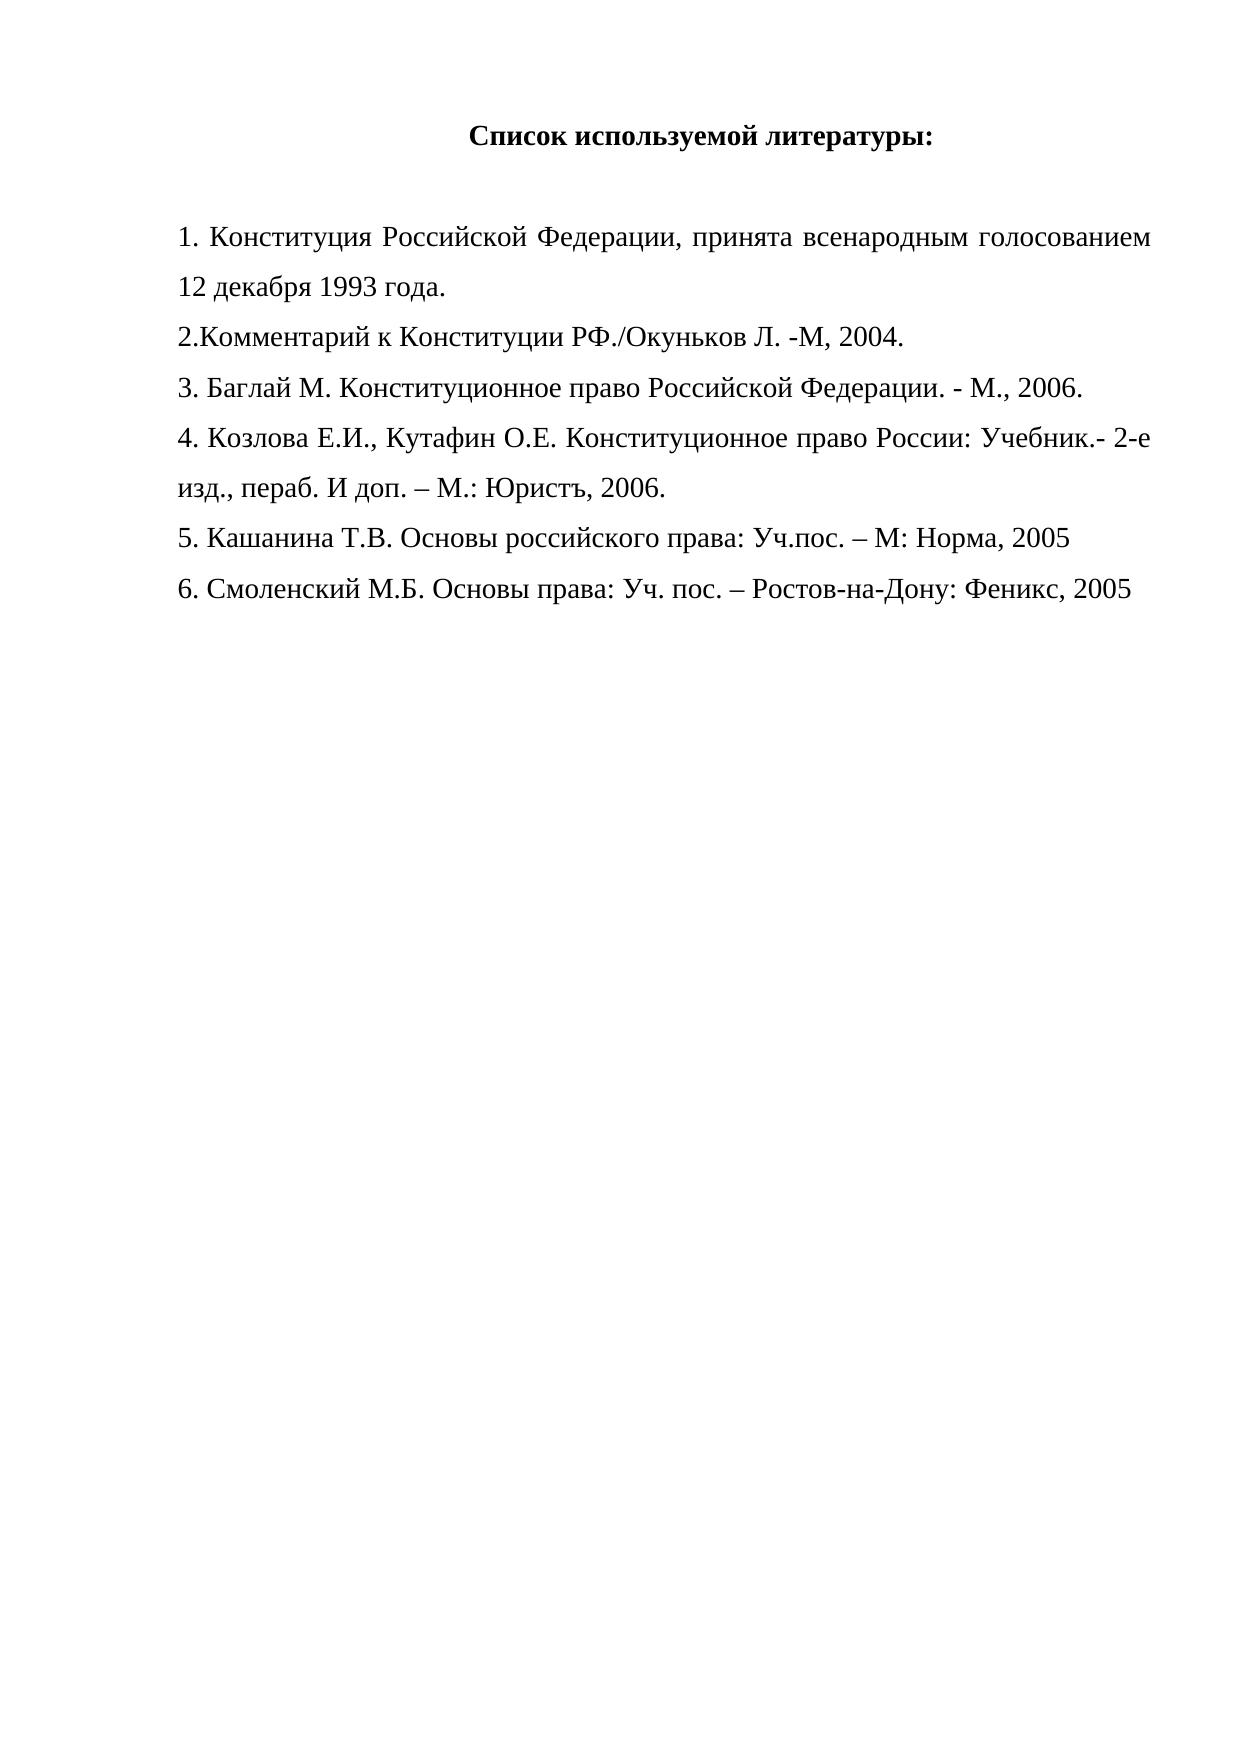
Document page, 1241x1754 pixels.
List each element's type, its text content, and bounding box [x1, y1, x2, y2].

text Список используемой литературы: [177, 118, 1152, 152]
text 5. Кашанина Т.В. Основы российского права: Уч.пос. – М: Норма, 2005 [177, 521, 1152, 554]
text 1. Конституция Российской Федерации, принята всенародным голосованием 12 декабря 1993 года. [177, 219, 1152, 303]
text 4. Козлова Е.И., Кутафин О.Е. Конституционное право России: Учебник.- 2-е изд., пераб. И доп. – М.: Юристъ, 2006. [177, 420, 1152, 504]
text 3. Баглай М. Конституционное право Российской Федерации. - М., 2006. [177, 370, 1152, 403]
text 6. Смоленский М.Б. Основы права: Уч. пос. – Ростов-на-Дону: Феникс, 2005 [177, 571, 1152, 604]
text 2.Комментарий к Конституции РФ./Окуньков Л. -М, 2004. [177, 319, 1152, 353]
